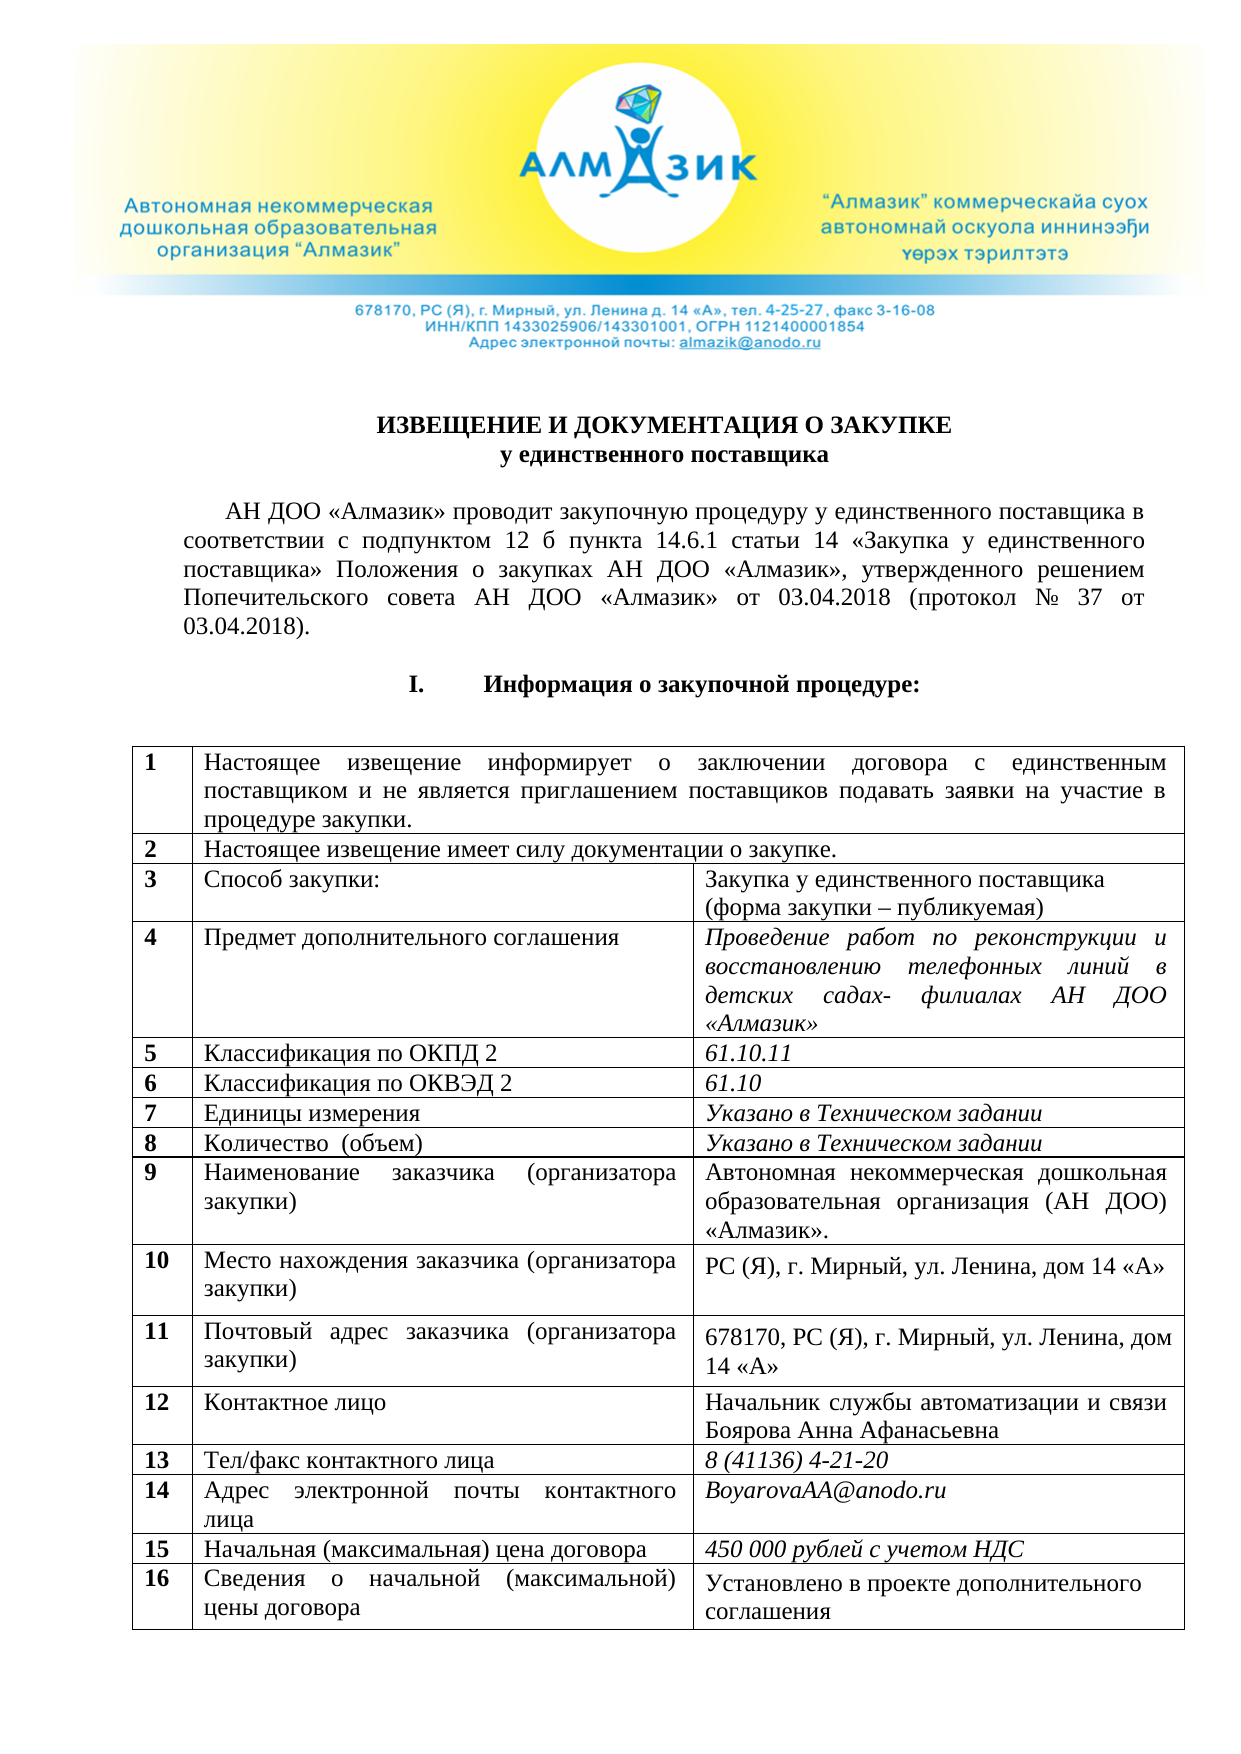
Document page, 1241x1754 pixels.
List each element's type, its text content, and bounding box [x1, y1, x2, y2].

table_cell Автономная некоммерческая дошкольная образовательная организация (АН ДОО) «Алмазик». [694, 1158, 1184, 1244]
table_cell 6 [133, 1068, 192, 1097]
table_cell 450 000 рублей с учетом НДС [694, 1534, 1184, 1562]
table_cell Указано в Техническом задании [694, 1098, 1184, 1127]
table_cell Наименование заказчика (организатора закупки) [193, 1158, 693, 1244]
picture [73, 44, 1205, 353]
table_cell Закупка у единственного поставщика (форма закупки – публикуемая) [694, 864, 1184, 921]
table_cell 8 [133, 1128, 192, 1156]
table_cell 2 [133, 834, 192, 863]
table_cell 12 [133, 1387, 192, 1444]
table_cell Классификация по ОКВЭД 2 [193, 1068, 693, 1097]
table_cell Контактное лицо [193, 1387, 693, 1444]
text у единственного поставщика [183, 439, 1146, 467]
table_cell 9 [133, 1158, 192, 1244]
table_cell РС (Я), г. Мирный, ул. Ленина, дом 14 «А» [694, 1245, 1184, 1315]
table_cell Тел/факс контактного лица [193, 1445, 693, 1474]
table_cell Указано в Техническом задании [694, 1128, 1184, 1156]
table_cell 13 [133, 1445, 192, 1474]
table_cell Проведение работ по реконструкции и восстановлению телефонных линий в детских садах- филиалах АН ДОО «Алмазик» [694, 922, 1184, 1037]
table_cell Начальная (максимальная) цена договора [193, 1534, 693, 1562]
table_cell 3 [133, 864, 192, 921]
table_header 1 [133, 747, 192, 833]
table_cell 11 [133, 1316, 192, 1386]
table_cell Адрес электронной почты контактного лица [193, 1475, 693, 1533]
table_cell 14 [133, 1475, 192, 1533]
table_cell Способ закупки: [193, 864, 693, 921]
table_cell 15 [133, 1534, 192, 1562]
table_cell BoyarovaAA@anodo.ru [694, 1475, 1184, 1533]
table_cell Классификация по ОКПД 2 [193, 1038, 693, 1067]
table_cell Предмет дополнительного соглашения [193, 922, 693, 1037]
table_cell Почтовый адрес заказчика (организатора закупки) [193, 1316, 693, 1386]
table_cell 678170, РС (Я), г. Мирный, ул. Ленина, дом 14 «А» [694, 1316, 1184, 1386]
text АН ДОО «Алмазик» проводит закупочную процедуру у единственного поставщика в соответствии с подпунктом 12 б пункта 14.6.1 статьи 14 «Закупка у единственного поставщика» Положения о закупках АН ДОО «Алмазик», утвержденного решением Попечительского совета АН ДОО «Алмазик» от 03.04.2018 (протокол № 37 от 03.04.2018). [183, 496, 1146, 640]
table_cell Настоящее извещение имеет силу документации о закупке. [193, 834, 1184, 863]
table_cell 4 [133, 922, 192, 1037]
table_header Настоящее извещение информирует о заключении договора с единственным поставщиком и не является приглашением поставщиков подавать заявки на участие в процедуре закупки. [193, 747, 1184, 833]
list Информация о закупочной процедуре: [183, 669, 1146, 697]
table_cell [193, 1564, 693, 1629]
table_cell 10 [133, 1245, 192, 1315]
table_cell Количество (объем) [193, 1128, 693, 1156]
table_cell 61.10.11 [694, 1038, 1184, 1067]
table_cell Начальник службы автоматизации и связи Боярова Анна Афанасьевна [694, 1387, 1184, 1444]
text ИЗВЕЩЕНИЕ И ДОКУМЕНТАЦИЯ О ЗАКУПКЕ [183, 410, 1146, 439]
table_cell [694, 1564, 1184, 1629]
table_cell 16 [133, 1564, 192, 1629]
table_cell 61.10 [694, 1068, 1184, 1097]
table_cell 8 (41136) 4-21-20 [694, 1445, 1184, 1474]
table_cell Место нахождения заказчика (организатора закупки) [193, 1245, 693, 1315]
table_cell 7 [133, 1098, 192, 1127]
table_cell Единицы измерения [193, 1098, 693, 1127]
table_cell 5 [133, 1038, 192, 1067]
